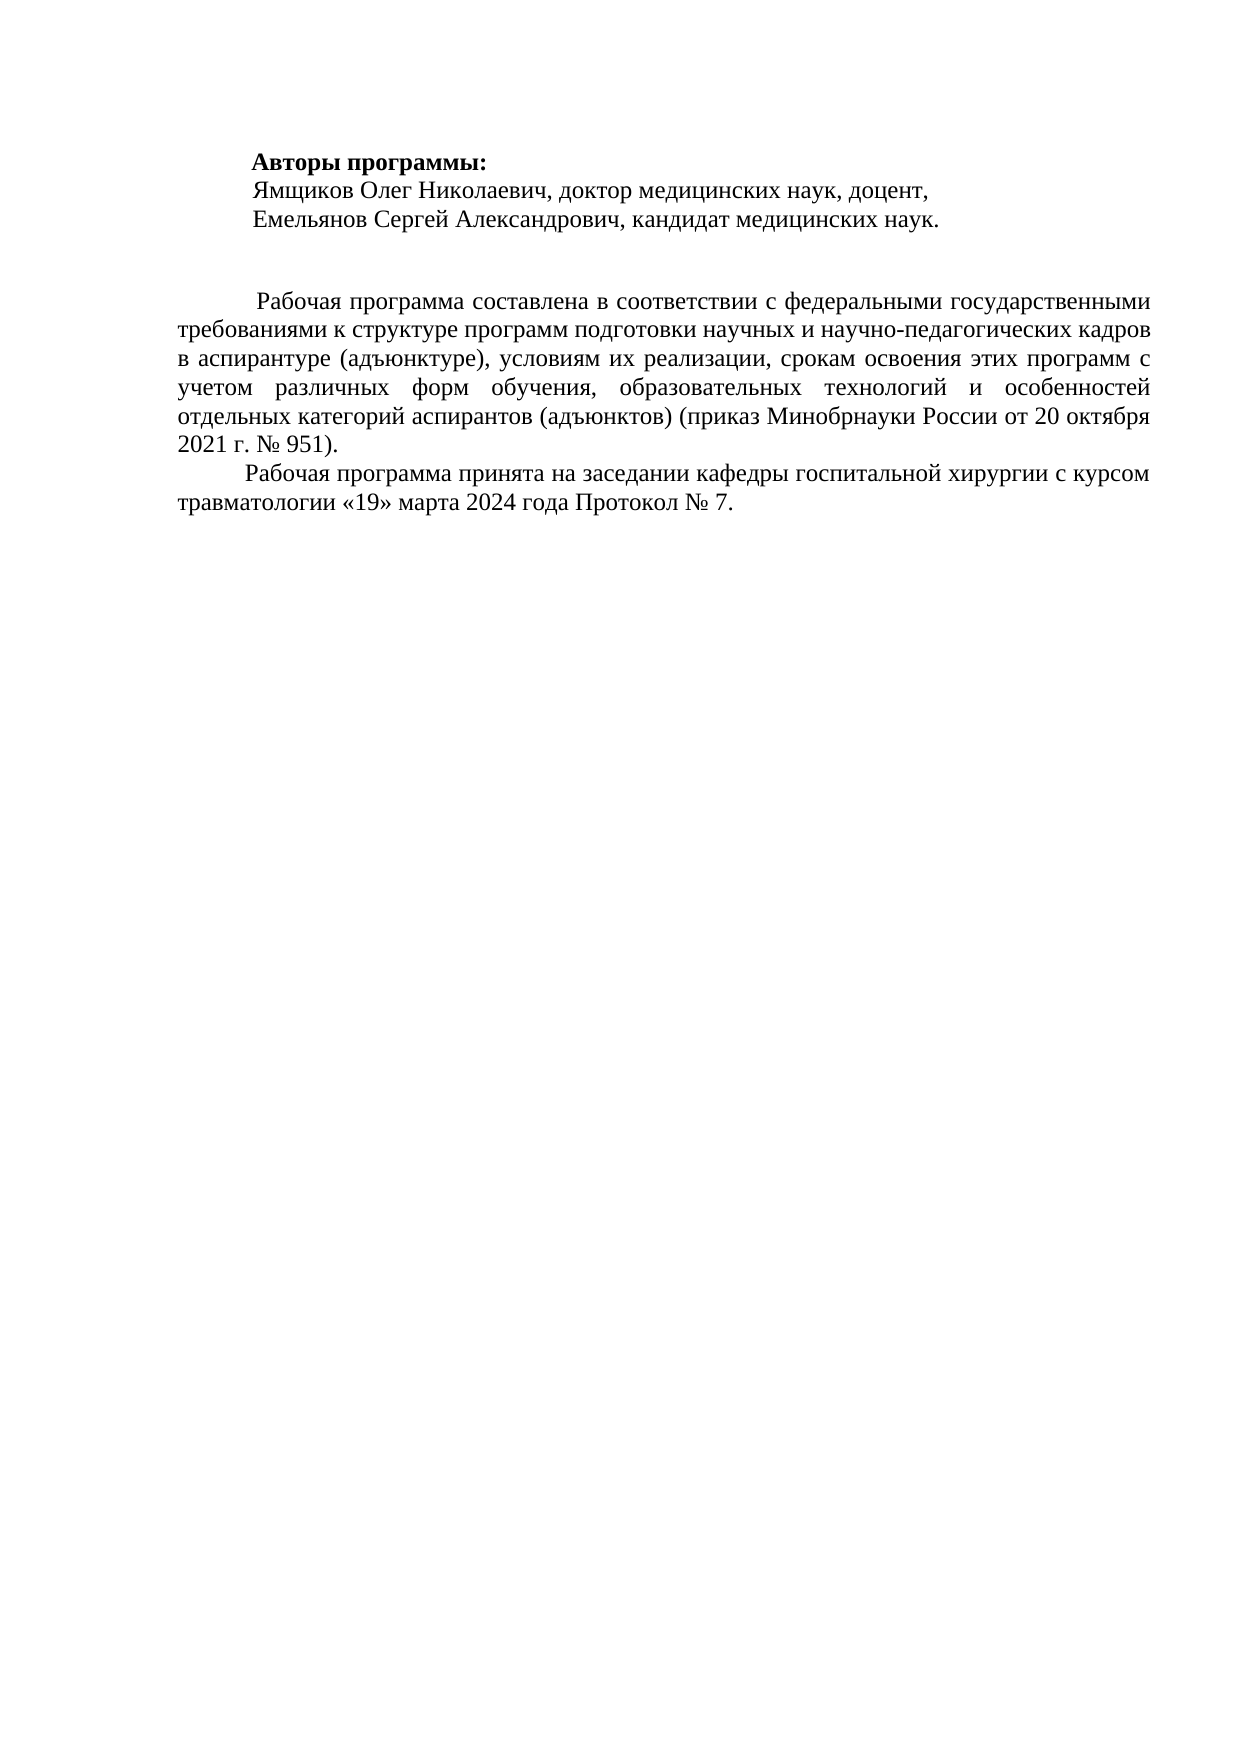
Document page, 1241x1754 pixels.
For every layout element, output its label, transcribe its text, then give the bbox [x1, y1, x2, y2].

text Ямщиков Олег Николаевич, доктор медицинских наук, доцент, [177, 176, 1152, 204]
text Рабочая программа принята на заседании кафедры госпитальной хирургии с курсом травматологии «19» марта 2024 года Протокол № 7. [177, 458, 1152, 516]
text Емельянов Сергей Александрович, кандидат медицинских наук. [177, 204, 1152, 233]
text Рабочая программа составлена в соответствии с федеральными государственными требованиями к структуре программ подготовки научных и научно-педагогических кадров в аспирантуре (адъюнктуре), условиям их реализации, срокам освоения этих программ с учетом различных форм обучения, образовательных технологий и особенностей отдельных категорий аспирантов (адъюнктов) (приказ Минобрнауки России от 20 октября 2021 г. № 951). [177, 286, 1152, 458]
text Авторы программы: [177, 147, 1152, 176]
